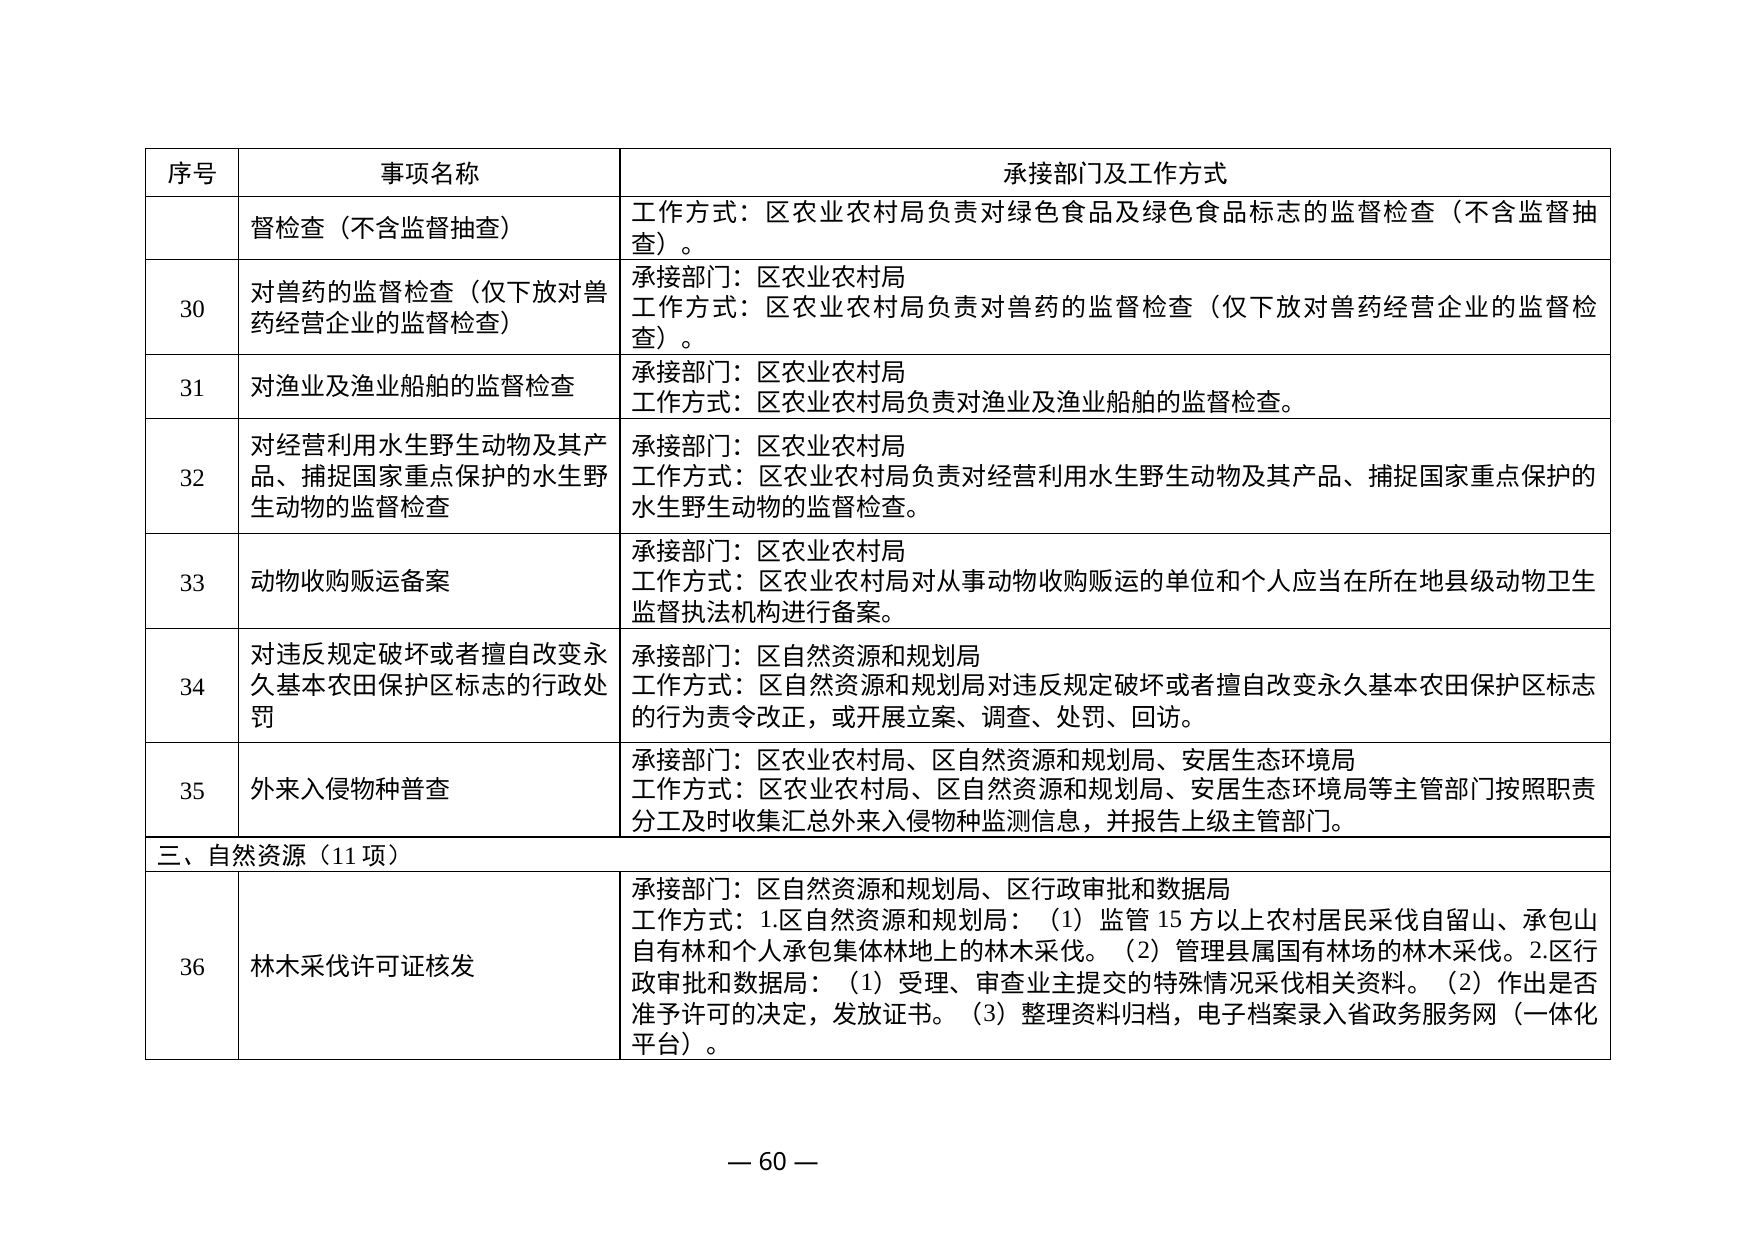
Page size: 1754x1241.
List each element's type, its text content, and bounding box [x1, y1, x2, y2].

table_cell 29 [146, 197, 238, 259]
table_cell 对兽药的监督检查（仅下放对兽药经营企业的监督检查） [239, 260, 619, 354]
table_cell 34 [146, 629, 238, 742]
table_cell 承接部门：区农业农村局 工作方式：区农业农村局负责对渔业及渔业船舶的监督检查。 [621, 355, 1610, 418]
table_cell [621, 197, 1610, 259]
table_cell 30 [146, 260, 238, 354]
table_cell 32 [146, 419, 238, 533]
table_cell 36 [146, 872, 238, 1059]
table_cell 承接部门：区农业农村局 工作方式：区农业农村局负责对经营利用水生野生动物及其产品、捕捉国家重点保护的水生野生动物的监督检查。 [621, 419, 1610, 533]
table_header 事项名称 [239, 149, 619, 196]
table_cell 承接部门：区农业农村局、区自然资源和规划局、安居生态环境局 工作方式：区农业农村局、区自然资源和规划局、安居生态环境局等主管部门按照职责分工及时收集汇总外来入侵物种监测信息，并报告上级主管部门。 [621, 743, 1610, 836]
table_cell 35 [146, 743, 238, 836]
table_cell 对渔业及渔业船舶的监督检查 [239, 355, 619, 418]
table_cell 承接部门：区农业农村局 工作方式：区农业农村局负责对兽药的监督检查（仅下放对兽药经营企业的监督检查）。 [621, 260, 1610, 354]
table_cell 承接部门：区农业农村局 工作方式：区农业农村局对从事动物收购贩运的单位和个人应当在所在地县级动物卫生监督执法机构进行备案。 [621, 534, 1610, 628]
table_cell 33 [146, 534, 238, 628]
table_cell 外来入侵物种普查 [239, 743, 619, 836]
table_cell 对经营利用水生野生动物及其产品、捕捉国家重点保护的水生野生动物的监督检查 [239, 419, 619, 533]
table_cell 对绿色食品及绿色食品标志的监督检查（不含监督抽查） [239, 197, 619, 259]
table_cell 承接部门：区自然资源和规划局 工作方式：区自然资源和规划局对违反规定破坏或者擅自改变永久基本农田保护区标志的行为责令改正，或开展立案、调查、处罚、回访。 [621, 629, 1610, 742]
table_header 承接部门及工作方式 [621, 149, 1610, 196]
table_cell 对违反规定破坏或者擅自改变永久基本农田保护区标志的行政处罚 [239, 629, 619, 742]
table_cell 三、自然资源（11项） [146, 838, 1610, 871]
table_header 序号 [146, 149, 238, 196]
table_cell 林木采伐许可证核发 [239, 872, 619, 1059]
table_cell 动物收购贩运备案 [239, 534, 619, 628]
table_cell 31 [146, 355, 238, 418]
table_cell 承接部门：区自然资源和规划局、区行政审批和数据局 工作方式：1.区自然资源和规划局：（1）监管 15 方以上农村居民采伐自留山、承包山自有林和个人承包集体林地上的林木采伐。（2）管理县属国有林场的林木采伐。2.区行政审批和数据局：（1）受理、审查业主提交的特殊情况采伐相关资料。（2）作出是否准予许可的决定，发放证书。（3）整理资料归档，电子档案录入省政务服务网（一体化平台）。 [621, 872, 1610, 1059]
